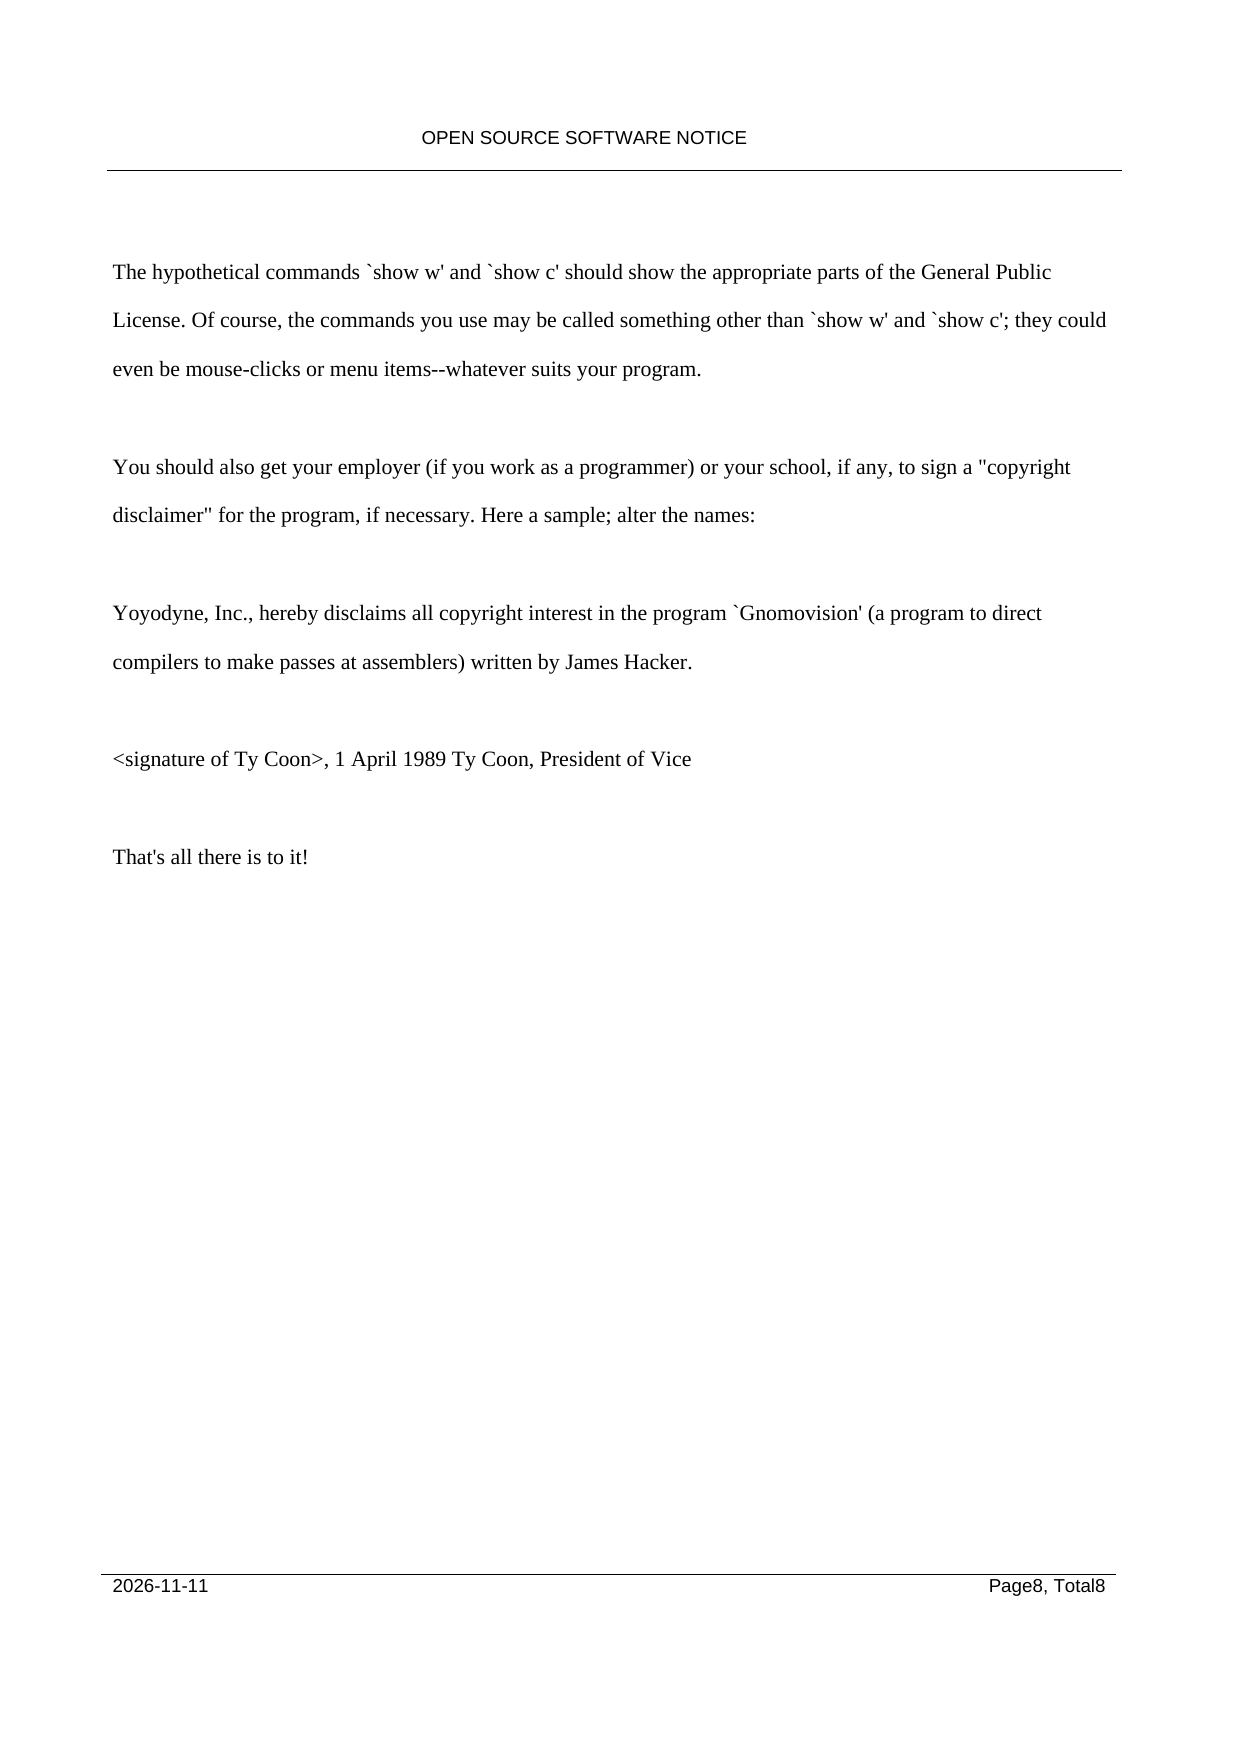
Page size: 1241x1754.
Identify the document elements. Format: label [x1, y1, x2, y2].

text [112, 206, 1128, 873]
